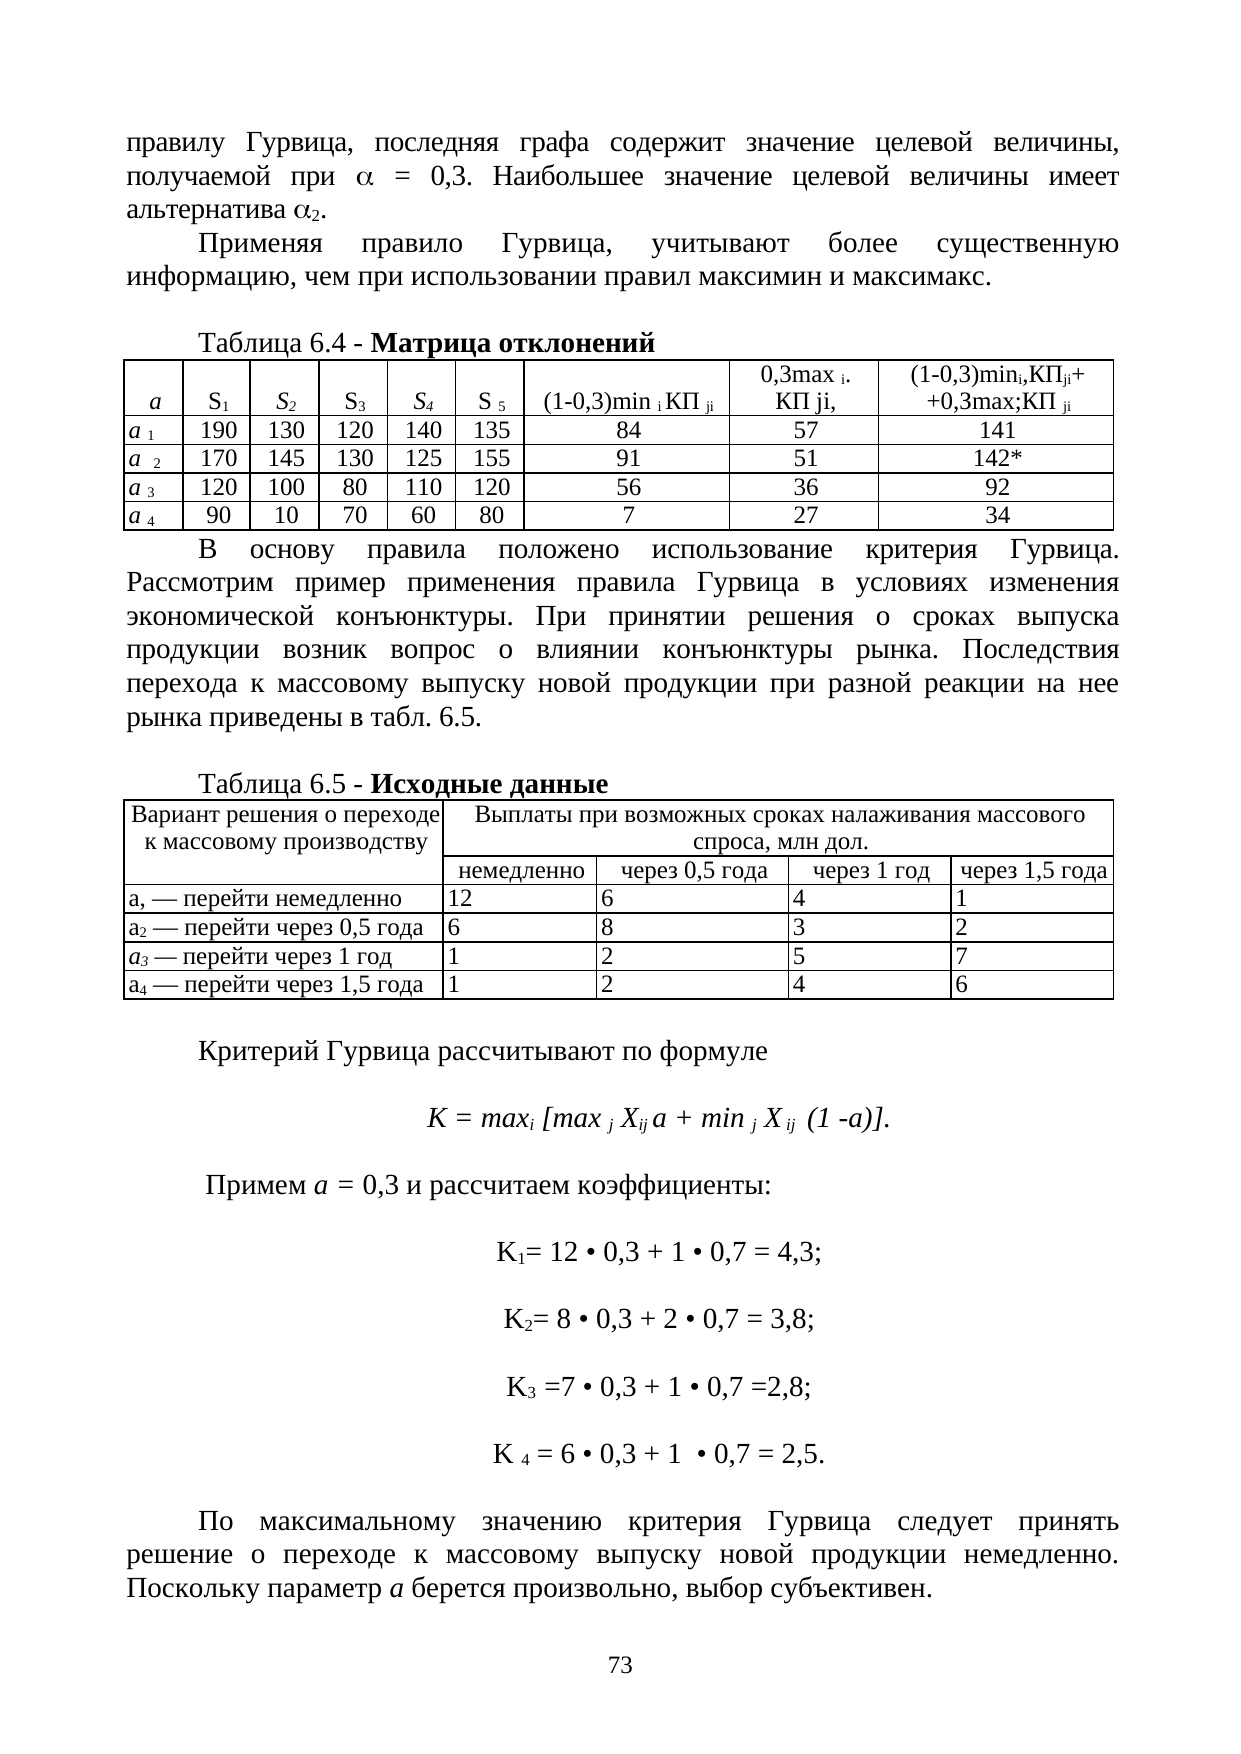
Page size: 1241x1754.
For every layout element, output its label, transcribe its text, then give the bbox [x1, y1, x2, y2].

table_header S3 [320, 361, 387, 415]
text K3 =7 • 0,3 + 1 • 0,7 =2,8; [126, 1369, 1120, 1402]
table_cell а 1 [125, 416, 182, 443]
text По максимальному значению критерия Гурвица следует принять решение о переходе к массовому выпуску новой продукции немедленно. Поскольку параметр а берется произвольно, выбор субъективен. [126, 1503, 1120, 1603]
text Применяя правило Гурвица, учитывают более существенную информацию, чем при использовании правил максимин и максимакс. [126, 225, 1120, 292]
text В основу правила положено использование критерия Гурвица. Рассмотрим пример применения правила Гурвица в условиях изменения экономической конъюнктуры. При принятии решения о сроках выпуска продукции возник вопрос о влиянии конъюнктуры рынка. Последствия перехода к массовому выпуску новой продукции при разной реакции на нее рынка приведены в табл. 6.5. [126, 531, 1120, 732]
table_header а [125, 361, 182, 415]
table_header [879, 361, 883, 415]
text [124, 124, 1120, 225]
table_cell а 2 [125, 445, 182, 472]
text K1= 12 • 0,3 + 1 • 0,7 = 4,3; [126, 1234, 1120, 1268]
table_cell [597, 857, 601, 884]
table_header S 5 [456, 361, 523, 415]
text Примем а = 0,3 и рассчитаем коэффициенты: [126, 1167, 1120, 1201]
table_cell а 3 [125, 474, 182, 501]
table_header Вариант решения о переходе к массовому производству [125, 801, 442, 884]
table_cell а 4 [125, 502, 182, 529]
text Таблица 6.4 - Матрица отклонений [126, 326, 1120, 359]
table_header S4 [388, 361, 455, 415]
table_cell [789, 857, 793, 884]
text K2= 8 • 0,3 + 2 • 0,7 = 3,8; [126, 1302, 1120, 1335]
text К = maxi [max j Xij a + min j X ij (1 -а)]. [126, 1100, 1120, 1134]
text Таблица 6.5 - Исходные данные [126, 766, 1120, 799]
text K 4 = 6 • 0,3 + 1 • 0,7 = 2,5. [126, 1436, 1120, 1469]
table_header S1 [184, 361, 249, 415]
table_header S2 [251, 361, 318, 415]
text Критерий Гурвица рассчитывают по формуле [126, 1033, 1120, 1067]
table_header (1-0,3)min i КП ji [525, 361, 729, 415]
